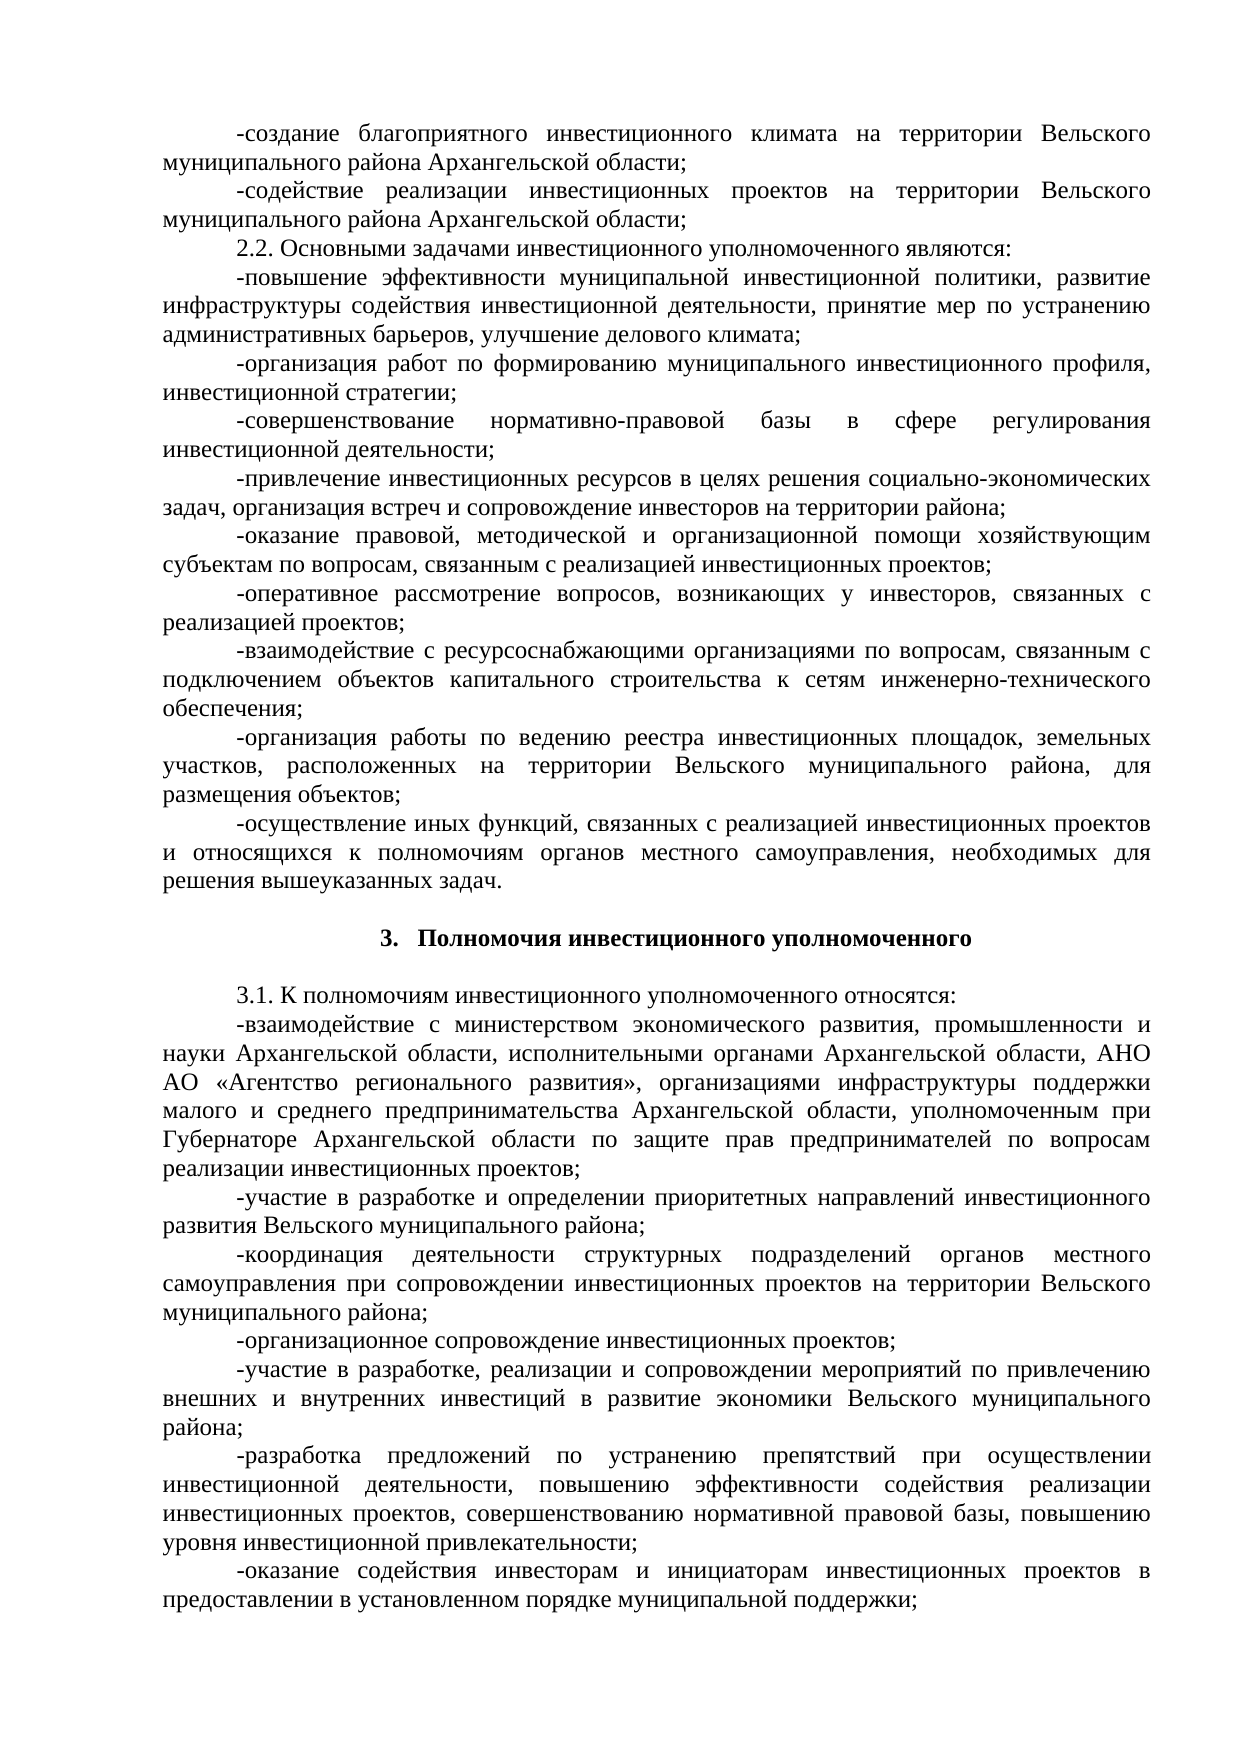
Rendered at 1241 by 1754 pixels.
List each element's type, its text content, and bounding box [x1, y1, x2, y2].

text -привлечение инвестиционных ресурсов в целях решения социально-экономических задач, организация встреч и сопровождение инвесторов на территории района; [162, 463, 1152, 521]
text -содействие реализации инвестиционных проектов на территории Вельского муниципального района Архангельской области; [162, 176, 1152, 233]
text 2.2. Основными задачами инвестиционного уполномоченного являются: [162, 233, 1152, 262]
text -повышение эффективности муниципальной инвестиционной политики, развитие инфраструктуры содействия инвестиционной деятельности, принятие мер по устранению административных барьеров, улучшение делового климата; [162, 262, 1152, 348]
text -совершенствование нормативно-правовой базы в сфере регулирования инвестиционной деятельности; [162, 406, 1152, 463]
text 3.1. К полномочиям инвестиционного уполномоченного относятся: [162, 981, 1152, 1009]
text -организационное сопровождение инвестиционных проектов; [162, 1326, 1152, 1354]
text -оказание правовой, методической и организационной помощи хозяйствующим субъектам по вопросам, связанным с реализацией инвестиционных проектов; [162, 521, 1152, 578]
text -оперативное рассмотрение вопросов, возникающих у инвесторов, связанных с реализацией проектов; [162, 578, 1152, 636]
text -координация деятельности структурных подразделений органов местного самоуправления при сопровождении инвестиционных проектов на территории Вельского муниципального района; [162, 1239, 1152, 1326]
text -осуществление иных функций, связанных с реализацией инвестиционных проектов и относящихся к полномочиям органов местного самоуправления, необходимых для решения вышеуказанных задач. [162, 808, 1152, 894]
text -участие в разработке, реализации и сопровождении мероприятий по привлечению внешних и внутренних инвестиций в развитие экономики Вельского муниципального района; [162, 1354, 1152, 1441]
text -взаимодействие с министерством экономического развития, промышленности и науки Архангельской области, исполнительными органами Архангельской области, АНО АО «Агентство регионального развития», организациями инфраструктуры поддержки малого и среднего предпринимательства Архангельской области, уполномоченным при Губернаторе Архангельской области по защите прав предпринимателей по вопросам реализации инвестиционных проектов; [162, 1009, 1152, 1182]
text -организация работы по ведению реестра инвестиционных площадок, земельных участков, расположенных на территории Вельского муниципального района, для размещения объектов; [162, 722, 1152, 808]
text -оказание содействия инвесторам и инициаторам инвестиционных проектов в предоставлении в установленном порядке муниципальной поддержки; [162, 1556, 1152, 1613]
text -взаимодействие с ресурсоснабжающими организациями по вопросам, связанным с подключением объектов капитального строительства к сетям инженерно-технического обеспечения; [162, 636, 1152, 722]
list Полномочия инвестиционного уполномоченного [200, 923, 1152, 952]
text -создание благоприятного инвестиционного климата на территории Вельского муниципального района Архангельской области; [162, 118, 1152, 176]
text -разработка предложений по устранению препятствий при осуществлении инвестиционной деятельности, повышению эффективности содействия реализации инвестиционных проектов, совершенствованию нормативной правовой базы, повышению уровня инвестиционной привлекательности; [162, 1441, 1152, 1556]
text -организация работ по формированию муниципального инвестиционного профиля, инвестиционной стратегии; [162, 348, 1152, 406]
text -участие в разработке и определении приоритетных направлений инвестиционного развития Вельского муниципального района; [162, 1182, 1152, 1239]
